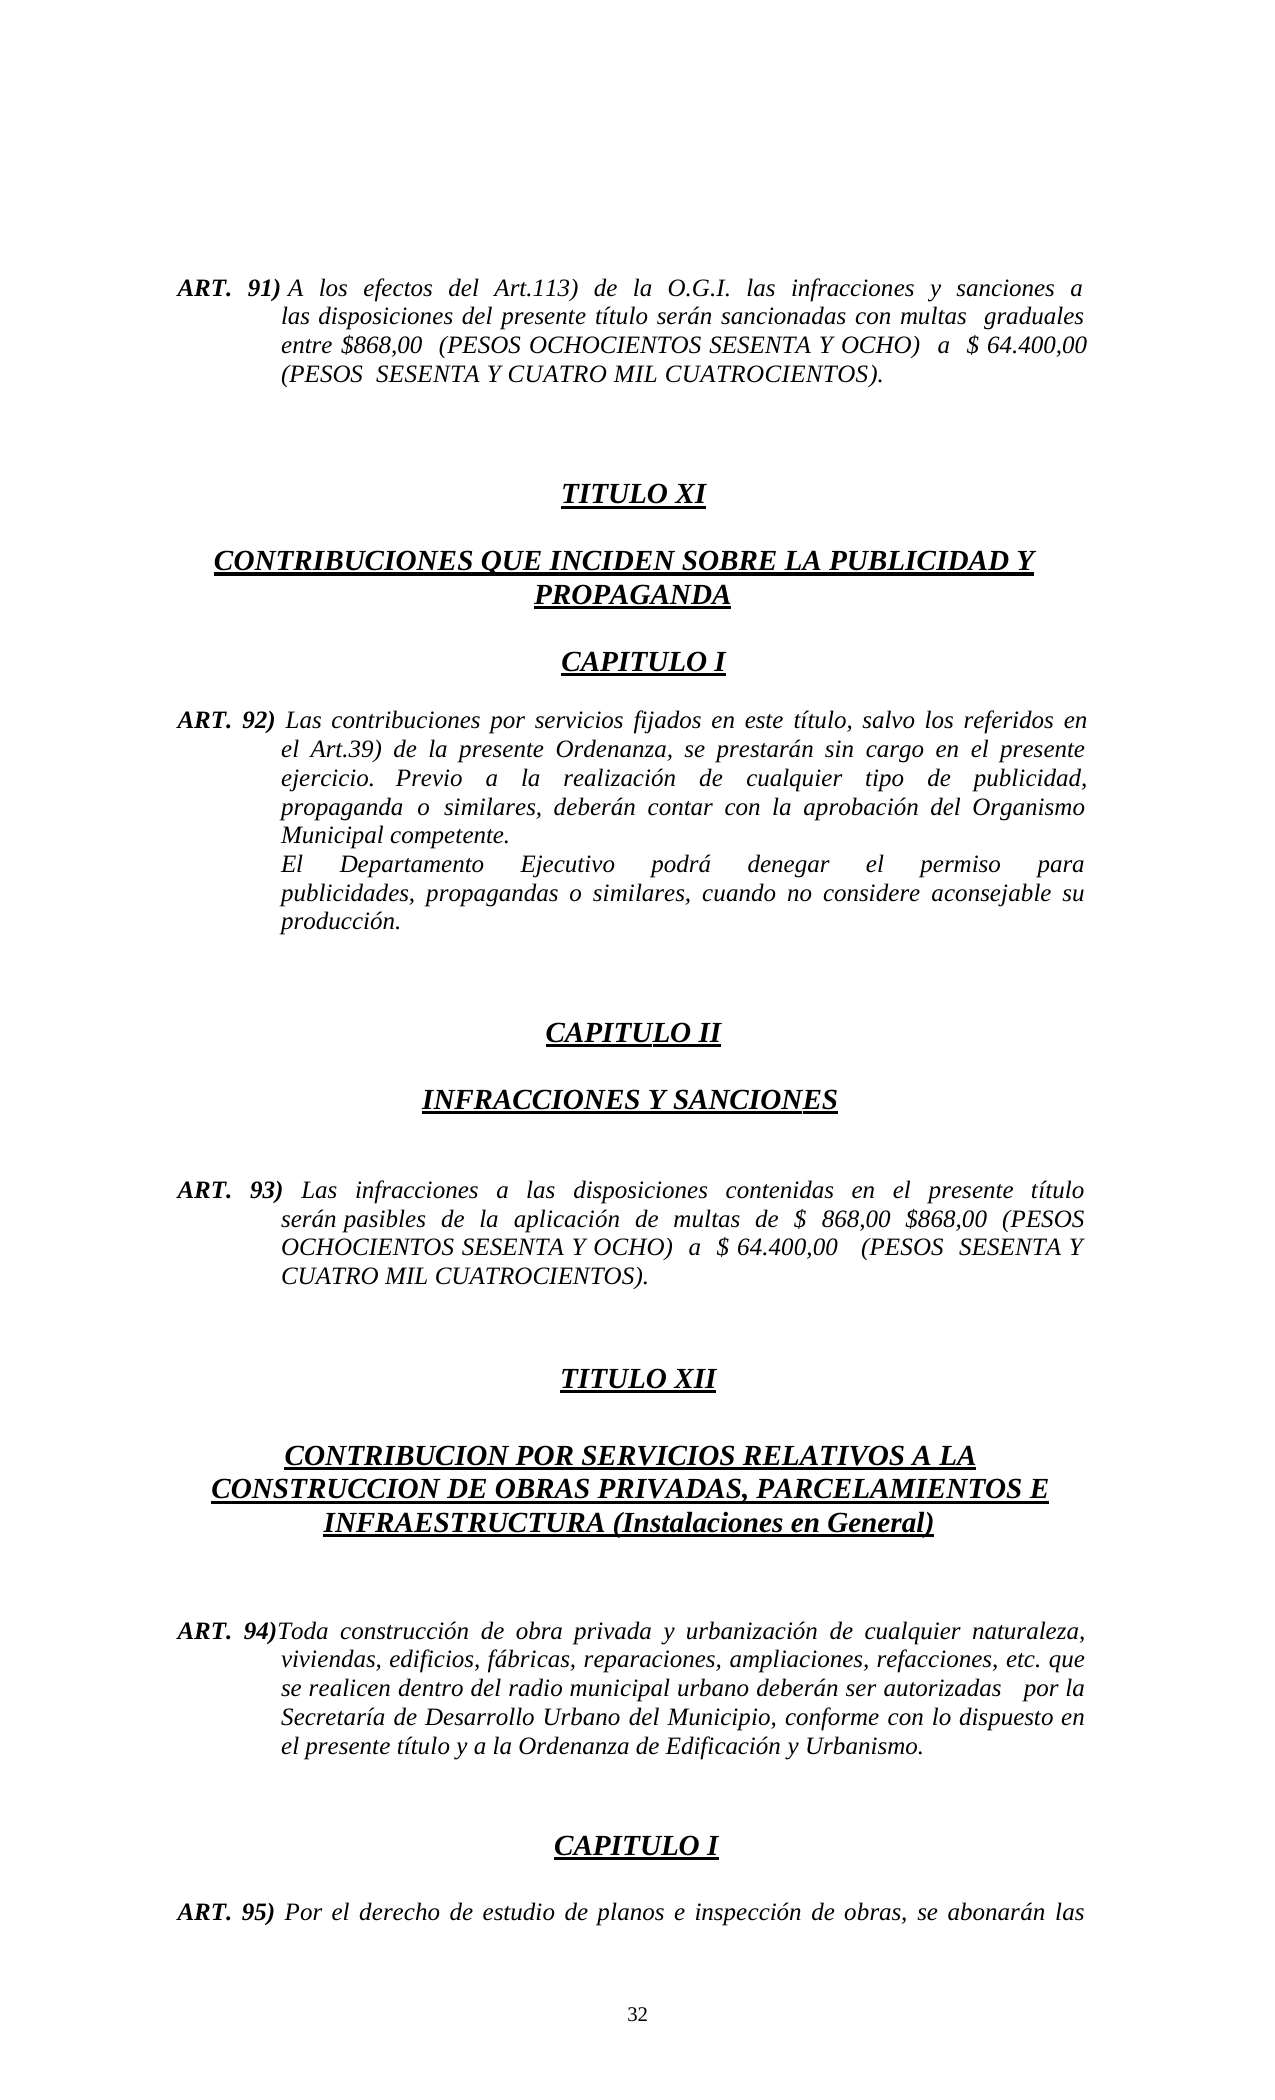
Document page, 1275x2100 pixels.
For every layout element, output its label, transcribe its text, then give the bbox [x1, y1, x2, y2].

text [177, 1897, 1088, 1926]
text CONTRIBUCIONES QUE INCIDEN SOBRE LA PUBLICIDAD Y PROPAGANDA [214, 544, 1052, 611]
text CAPITULO II [541, 1014, 728, 1047]
text ART. 91) A los efectos del Art.113) de la O.G.I. las infracciones y sanciones a las disposiciones del presente título serán sancionadas con multas graduales entre $868,00 (PESOS OCHOCIENTOS SESENTA Y OCHO) a $ 64.400,00 (PESOS SESENTA Y CUATRO MIL CUATROCIENTOS). [177, 273, 1087, 388]
text CONTRIBUCION POR SERVICIOS RELATIVOS A LA CONSTRUCCION DE OBRAS PRIVADAS, PARCELAMIENTOS E INFRAESTRUCTURA (Instalaciones en General) [198, 1438, 1062, 1538]
text TITULO XI [557, 476, 713, 509]
text INFRACCIONES Y SANCIONES [422, 1082, 1096, 1114]
text ART. 94)Toda construcción de obra privada y urbanización de cualquier naturaleza, viviendas, edificios, fábricas, reparaciones, ampliaciones, refacciones, etc. que se realicen dentro del radio municipal urbano deberán ser autorizadas por la Secretaría de Desarrollo Urbano del Municipio, conforme con lo dispuesto en el presente título y a la Ordenanza de Edificación y Urbanismo. [177, 1616, 1088, 1759]
text TITULO XII [551, 1361, 728, 1394]
text CAPITULO I [547, 1827, 728, 1860]
text El Departamento Ejecutivo podrá denegar el permiso para publicidades, propagandas o similares, cuando no considere aconsejable su producción. [281, 849, 1087, 935]
text ART. 92) Las contribuciones por servicios fijados en este título, salvo los referidos en el Art.39) de la presente Ordenanza, se prestarán sin cargo en el presente ejercicio. Previo a la realización de cualquier tipo de publicidad, propaganda o similares, deberán contar con la aprobación del Organismo Municipal competente. [177, 705, 1087, 849]
text CAPITULO I [547, 644, 743, 677]
text ART. 93) Las infracciones a las disposiciones contenidas en el presente título serán pasibles de la aplicación de multas de $ 868,00 $868,00 (PESOS OCHOCIENTOS SESENTA Y OCHO) a $ 64.400,00 (PESOS SESENTA Y CUATRO MIL CUATROCIENTOS). [177, 1175, 1088, 1290]
